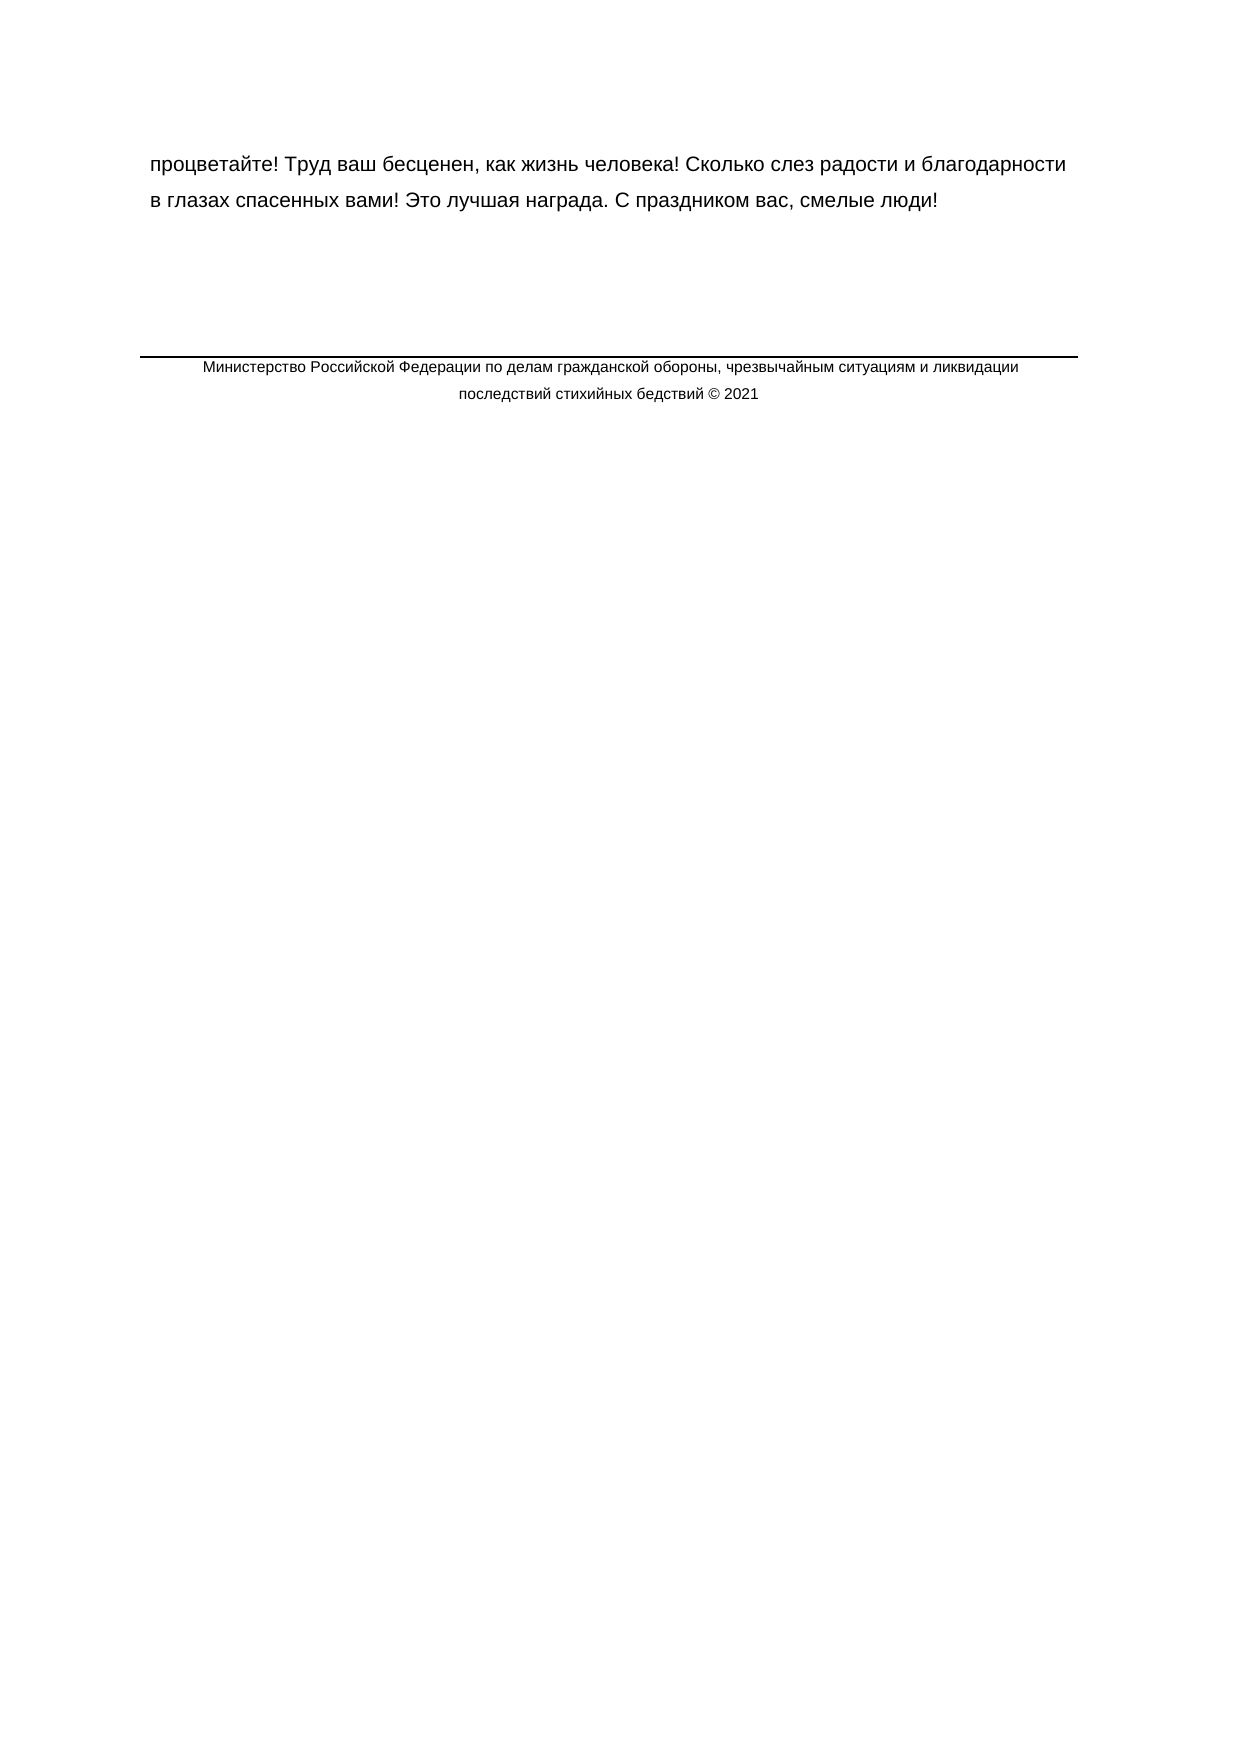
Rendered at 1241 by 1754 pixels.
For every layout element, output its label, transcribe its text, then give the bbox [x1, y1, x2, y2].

table_cell Министерство Российской Федерации по делам гражданской обороны, чрезвычайным ситуациям и ликвидации последствий стихийных бедствий © 2021 [140, 358, 1078, 440]
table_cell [140, 150, 1078, 356]
